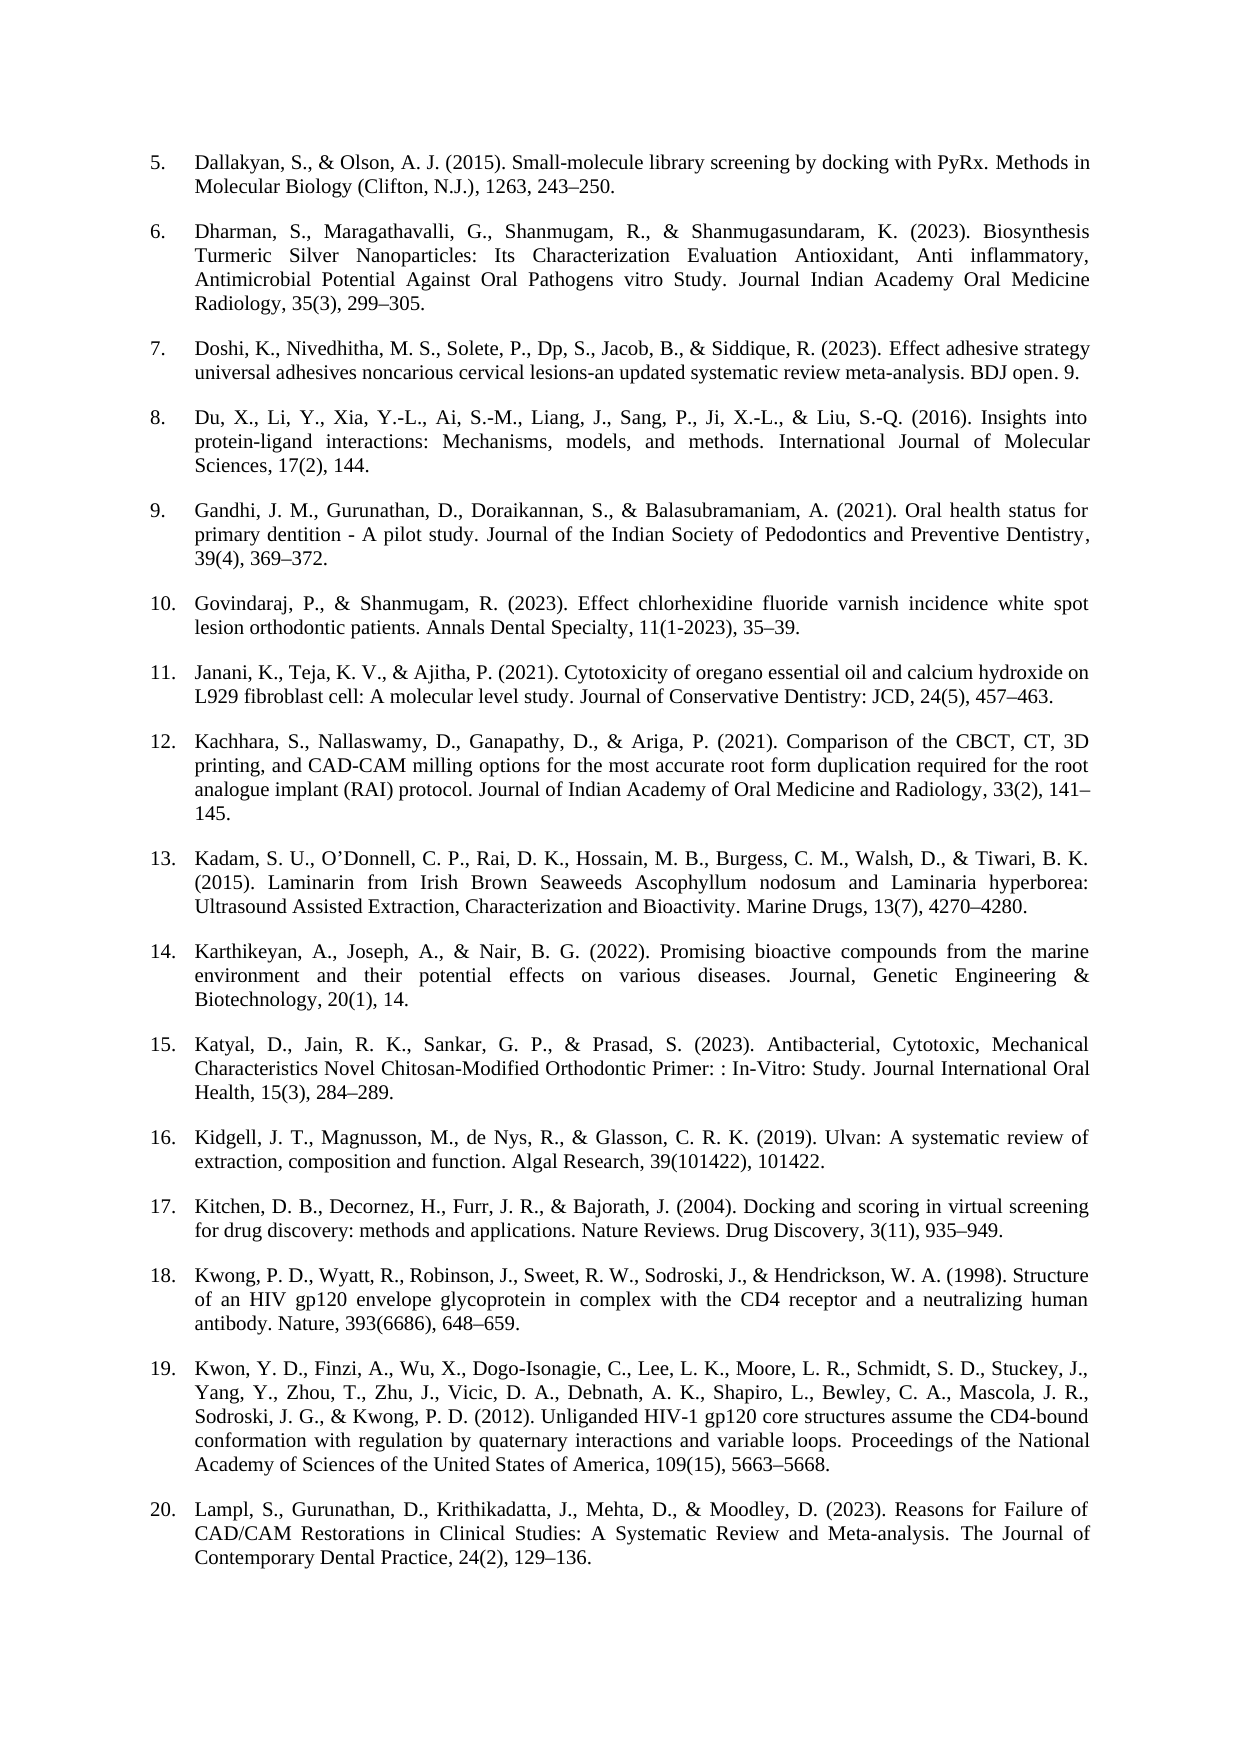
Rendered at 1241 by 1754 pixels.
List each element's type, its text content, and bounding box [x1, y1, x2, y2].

text Kitchen, D. B., Decornez, H., Furr, J. R., & Bajorath, J. (2004). Docking and scoring in virtual screening for drug discovery: methods and applications. Nature Reviews. Drug Discovery, 3(11), 935–949. [150, 1194, 1090, 1242]
text Kadam, S. U., O’Donnell, C. P., Rai, D. K., Hossain, M. B., Burgess, C. M., Walsh, D., & Tiwari, B. K. (2015). Laminarin from Irish Brown Seaweeds Ascophyllum nodosum and Laminaria hyperborea: Ultrasound Assisted Extraction, Characterization and Bioactivity. Marine Drugs, 13(7), 4270–4280. [150, 846, 1090, 918]
text Govindaraj, P., & Shanmugam, R. (2023). Effect chlorhexidine fluoride varnish incidence white spot lesion orthodontic patients. Annals Dental Specialty, 11(1-2023), 35–39. [150, 591, 1090, 639]
text Dallakyan, S., & Olson, A. J. (2015). Small-molecule library screening by docking with PyRx. Methods in Molecular Biology (Clifton, N.J.), 1263, 243–250. [150, 150, 1090, 198]
text Gandhi, J. M., Gurunathan, D., Doraikannan, S., & Balasubramaniam, A. (2021). Oral health status for primary dentition - A pilot study. Journal of the Indian Society of Pedodontics and Preventive Dentistry, 39(4), 369–372. [150, 498, 1090, 570]
text Kachhara, S., Nallaswamy, D., Ganapathy, D., & Ariga, P. (2021). Comparison of the CBCT, CT, 3D printing, and CAD-CAM milling options for the most accurate root form duplication required for the root analogue implant (RAI) protocol. Journal of Indian Academy of Oral Medicine and Radiology, 33(2), 141–145. [150, 729, 1090, 825]
text Kwon, Y. D., Finzi, A., Wu, X., Dogo-Isonagie, C., Lee, L. K., Moore, L. R., Schmidt, S. D., Stuckey, J., Yang, Y., Zhou, T., Zhu, J., Vicic, D. A., Debnath, A. K., Shapiro, L., Bewley, C. A., Mascola, J. R., Sodroski, J. G., & Kwong, P. D. (2012). Unliganded HIV-1 gp120 core structures assume the CD4-bound conformation with regulation by quaternary interactions and variable loops. Proceedings of the National Academy of Sciences of the United States of America, 109(15), 5663–5668. [150, 1356, 1090, 1476]
text Karthikeyan, A., Joseph, A., & Nair, B. G. (2022). Promising bioactive compounds from the marine environment and their potential effects on various diseases. Journal, Genetic Engineering & Biotechnology, 20(1), 14. [150, 939, 1090, 1011]
text Lampl, S., Gurunathan, D., Krithikadatta, J., Mehta, D., & Moodley, D. (2023). Reasons for Failure of CAD/CAM Restorations in Clinical Studies: A Systematic Review and Meta-analysis. The Journal of Contemporary Dental Practice, 24(2), 129–136. [150, 1497, 1090, 1569]
text Kidgell, J. T., Magnusson, M., de Nys, R., & Glasson, C. R. K. (2019). Ulvan: A systematic review of extraction, composition and function. Algal Research, 39(101422), 101422. [150, 1125, 1090, 1173]
text Doshi, K., Nivedhitha, M. S., Solete, P., Dp, S., Jacob, B., & Siddique, R. (2023). Effect adhesive strategy universal adhesives noncarious cervical lesions-an updated systematic review meta-analysis. BDJ open. 9. [150, 336, 1090, 384]
text Janani, K., Teja, K. V., & Ajitha, P. (2021). Cytotoxicity of oregano essential oil and calcium hydroxide on L929 fibroblast cell: A molecular level study. Journal of Conservative Dentistry: JCD, 24(5), 457–463. [150, 660, 1090, 708]
text Dharman, S., Maragathavalli, G., Shanmugam, R., & Shanmugasundaram, K. (2023). Biosynthesis Turmeric Silver Nanoparticles: Its Characterization Evaluation Antioxidant, Anti inflammatory, Antimicrobial Potential Against Oral Pathogens vitro Study. Journal Indian Academy Oral Medicine Radiology, 35(3), 299–305. [150, 219, 1090, 315]
text Katyal, D., Jain, R. K., Sankar, G. P., & Prasad, S. (2023). Antibacterial, Cytotoxic, Mechanical Characteristics Novel Chitosan-Modified Orthodontic Primer: : In-Vitro: Study. Journal International Oral Health, 15(3), 284–289. [150, 1032, 1090, 1104]
text Du, X., Li, Y., Xia, Y.-L., Ai, S.-M., Liang, J., Sang, P., Ji, X.-L., & Liu, S.-Q. (2016). Insights into protein-ligand interactions: Mechanisms, models, and methods. International Journal of Molecular Sciences, 17(2), 144. [150, 405, 1090, 477]
text Kwong, P. D., Wyatt, R., Robinson, J., Sweet, R. W., Sodroski, J., & Hendrickson, W. A. (1998). Structure of an HIV gp120 envelope glycoprotein in complex with the CD4 receptor and a neutralizing human antibody. Nature, 393(6686), 648–659. [150, 1263, 1090, 1335]
